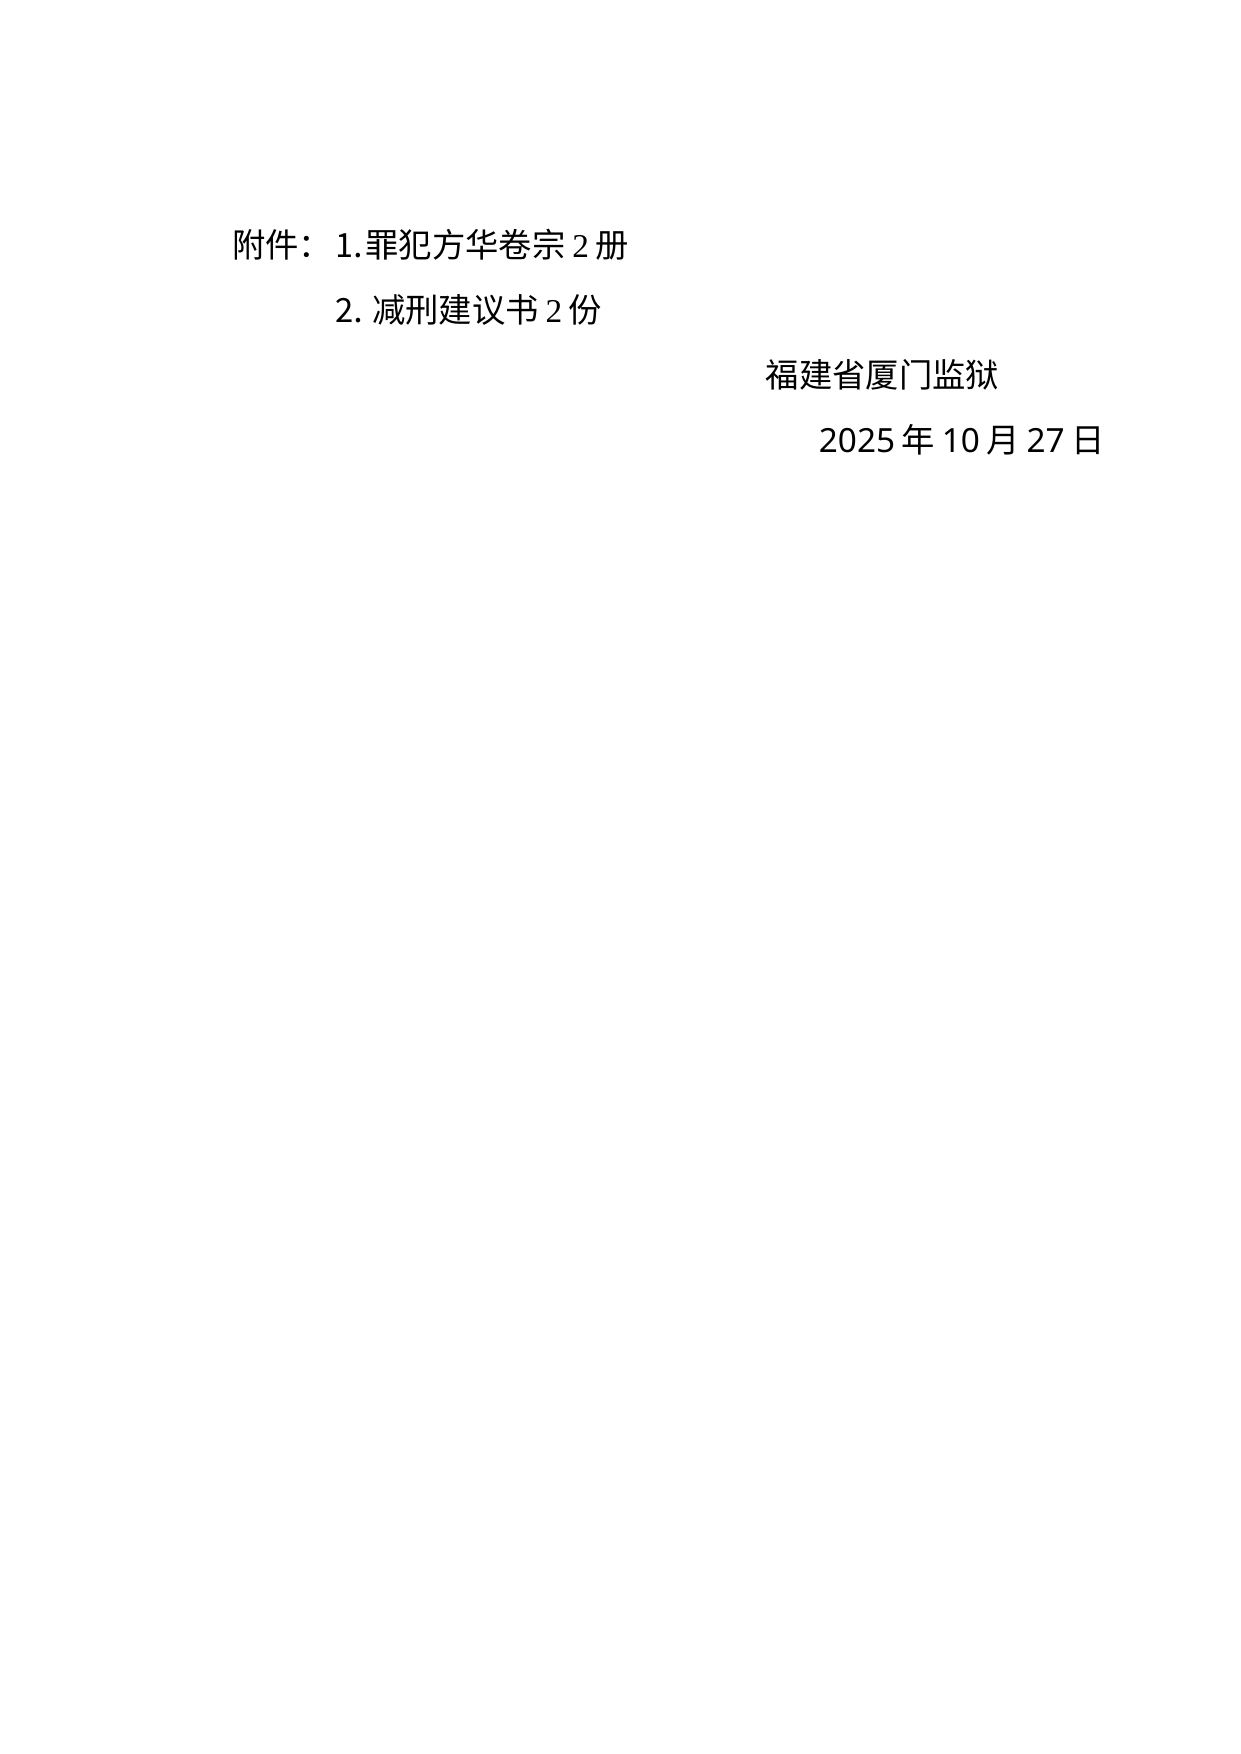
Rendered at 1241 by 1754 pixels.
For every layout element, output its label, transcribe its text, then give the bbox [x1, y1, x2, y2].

text ⒉减刑建议书2份 [232, 276, 1109, 341]
text 福建省厦门监狱 [165, 341, 999, 406]
text 2025年10月27日 [165, 406, 1104, 471]
text 附件：⒈罪犯方华卷宗2册 [232, 211, 1104, 276]
